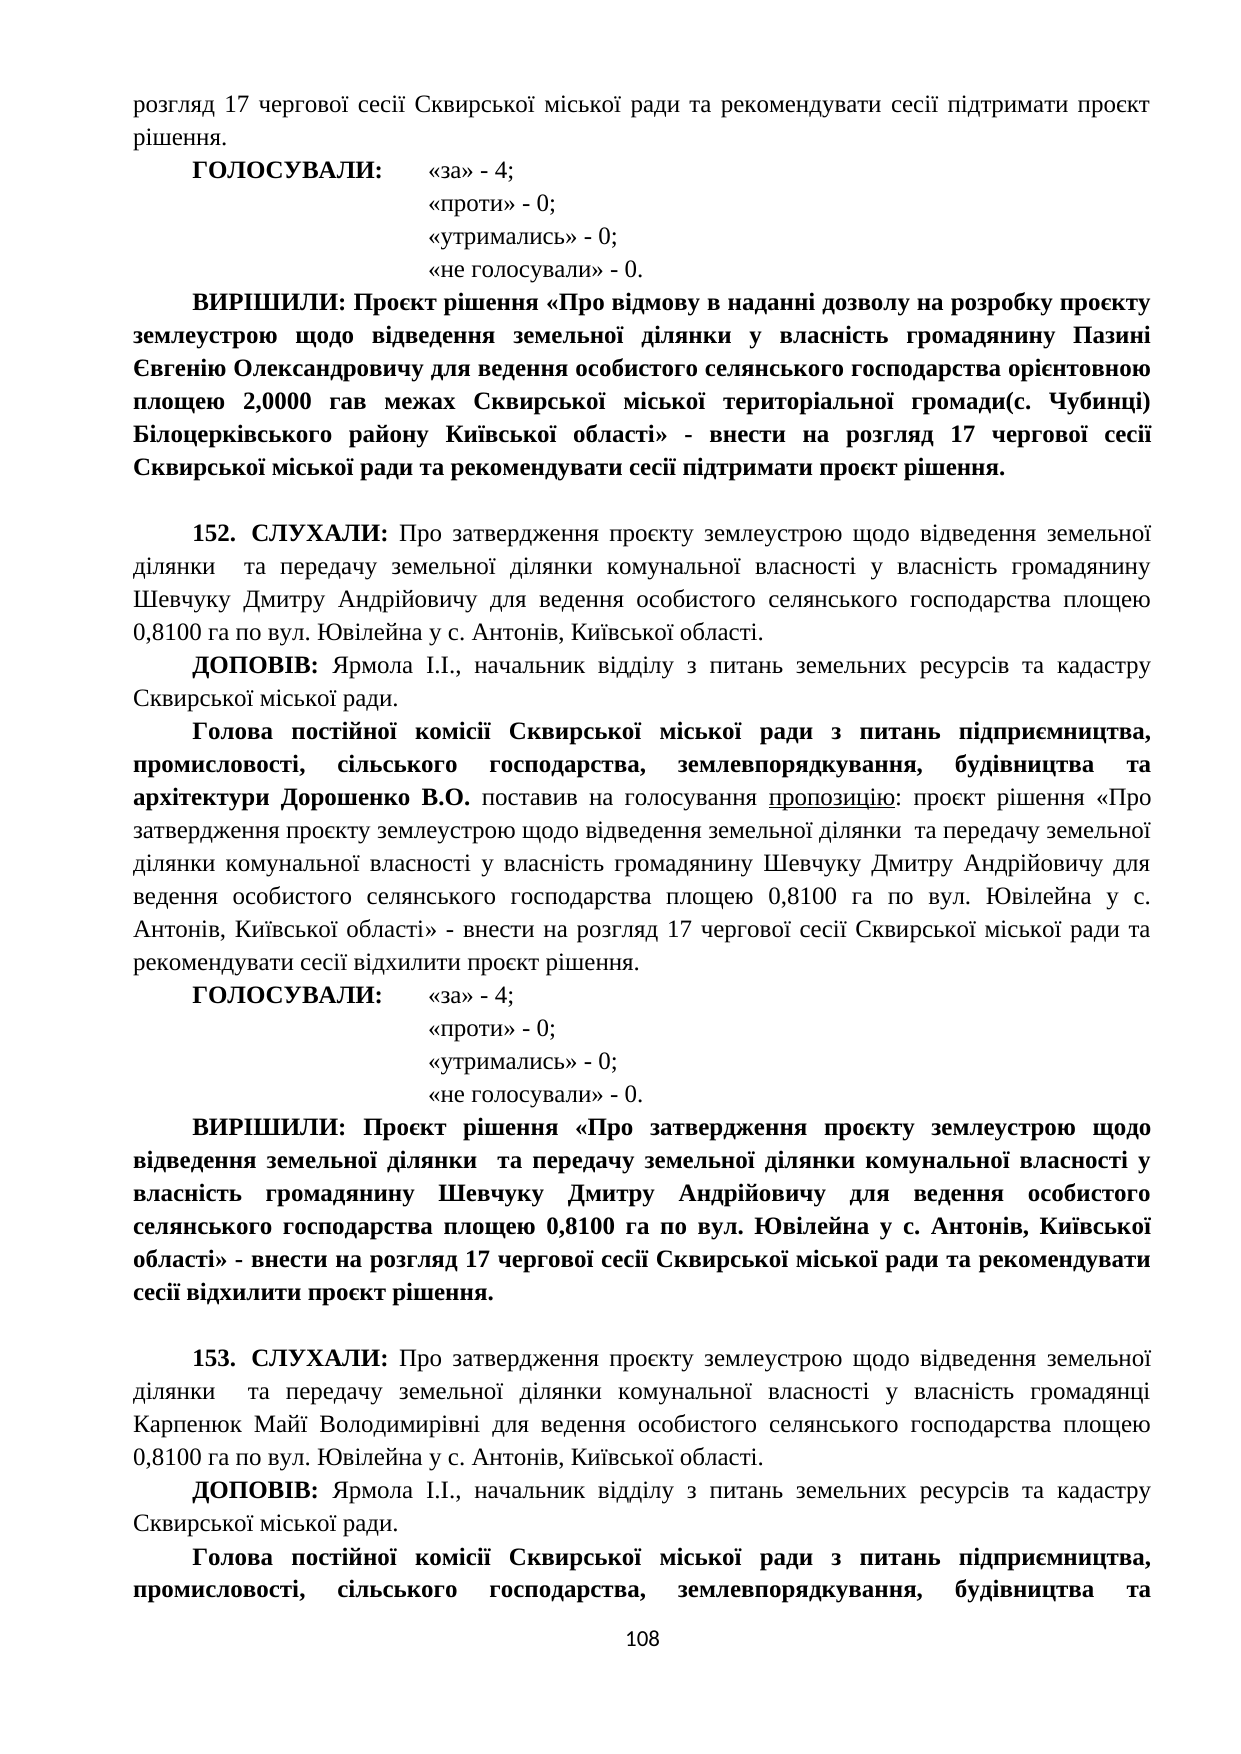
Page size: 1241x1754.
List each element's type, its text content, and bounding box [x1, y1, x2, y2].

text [133, 1542, 1152, 1603]
list ДОПОВІВ: Ярмола І.І., начальник відділу з питань земельних ресурсів та кадастру Сквирської міської ради. [133, 650, 1152, 712]
text «проти» - 0; [133, 188, 1152, 216]
text «не голосували» - 0. [133, 254, 1152, 282]
list ДОПОВІВ: Ярмола І.І., начальник відділу з питань земельних ресурсів та кадастру Сквирської міської ради. [133, 1476, 1152, 1537]
text «утримались» - 0; [133, 1046, 1152, 1075]
text Голова постійної комісії Сквирської міської ради з питань підприємництва, промисловості, сільського господарства, землевпорядкування, будівництва та архітектури Дорошенко В.О. поставив на голосування пропозицію: проєкт рішення «Про затвердження проєкту землеустрою щодо відведення земельної ділянки та передачу земельної ділянки комунальної власності у власність громадянину Шевчуку Дмитру Андрійовичу для ведення особистого селянського господарства площею 0,8100 га по вул. Ювілейна у с. Антонів, Київської області» - внести на розгляд 17 чергової сесії Сквирської міської ради та рекомендувати сесії відхилити проєкт рішення. [133, 716, 1152, 976]
text «проти» - 0; [133, 1013, 1152, 1042]
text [133, 89, 1152, 150]
list СЛУХАЛИ: Про затвердження проєкту землеустрою щодо відведення земельної ділянки та передачу земельної ділянки комунальної власності у власність громадянці Карпенюк Майї Володимирівні для ведення особистого селянського господарства площею 0,8100 га по вул. Ювілейна у с. Антонів, Київської області. [133, 1343, 1152, 1471]
list ВИРІШИЛИ: Проєкт рішення «Про затвердження проєкту землеустрою щодо відведення земельної ділянки та передачу земельної ділянки комунальної власності у власність громадянину Шевчуку Дмитру Андрійовичу для ведення особистого селянського господарства площею 0,8100 га по вул. Ювілейна у с. Антонів, Київської області» - внести на розгляд 17 чергової сесії Сквирської міської ради та рекомендувати сесії відхилити проєкт рішення. [133, 1112, 1152, 1306]
text «утримались» - 0; [133, 221, 1152, 249]
list СЛУХАЛИ: Про затвердження проєкту землеустрою щодо відведення земельної ділянки та передачу земельної ділянки комунальної власності у власність громадянину Шевчуку Дмитру Андрійовичу для ведення особистого селянського господарства площею 0,8100 га по вул. Ювілейна у с. Антонів, Київської області. [133, 518, 1152, 646]
list ВИРІШИЛИ: Проєкт рішення «Про відмову в наданні дозволу на розробку проєкту землеустрою щодо відведення земельної ділянки у власність громадянину Пазині Євгенію Олександровичу для ведення особистого селянського господарства орієнтовною площею 2,0000 гав межах Сквирської міської територіальної громади(с. Чубинці) Білоцерківського району Київської області» - внести на розгляд 17 чергової сесії Сквирської міської ради та рекомендувати сесії підтримати проєкт рішення. [133, 287, 1152, 481]
list ГОЛОСУВАЛИ: «за» - 4; [133, 980, 1152, 1009]
text «не голосували» - 0. [133, 1079, 1152, 1108]
list ГОЛОСУВАЛИ: «за» - 4; [133, 155, 1152, 183]
